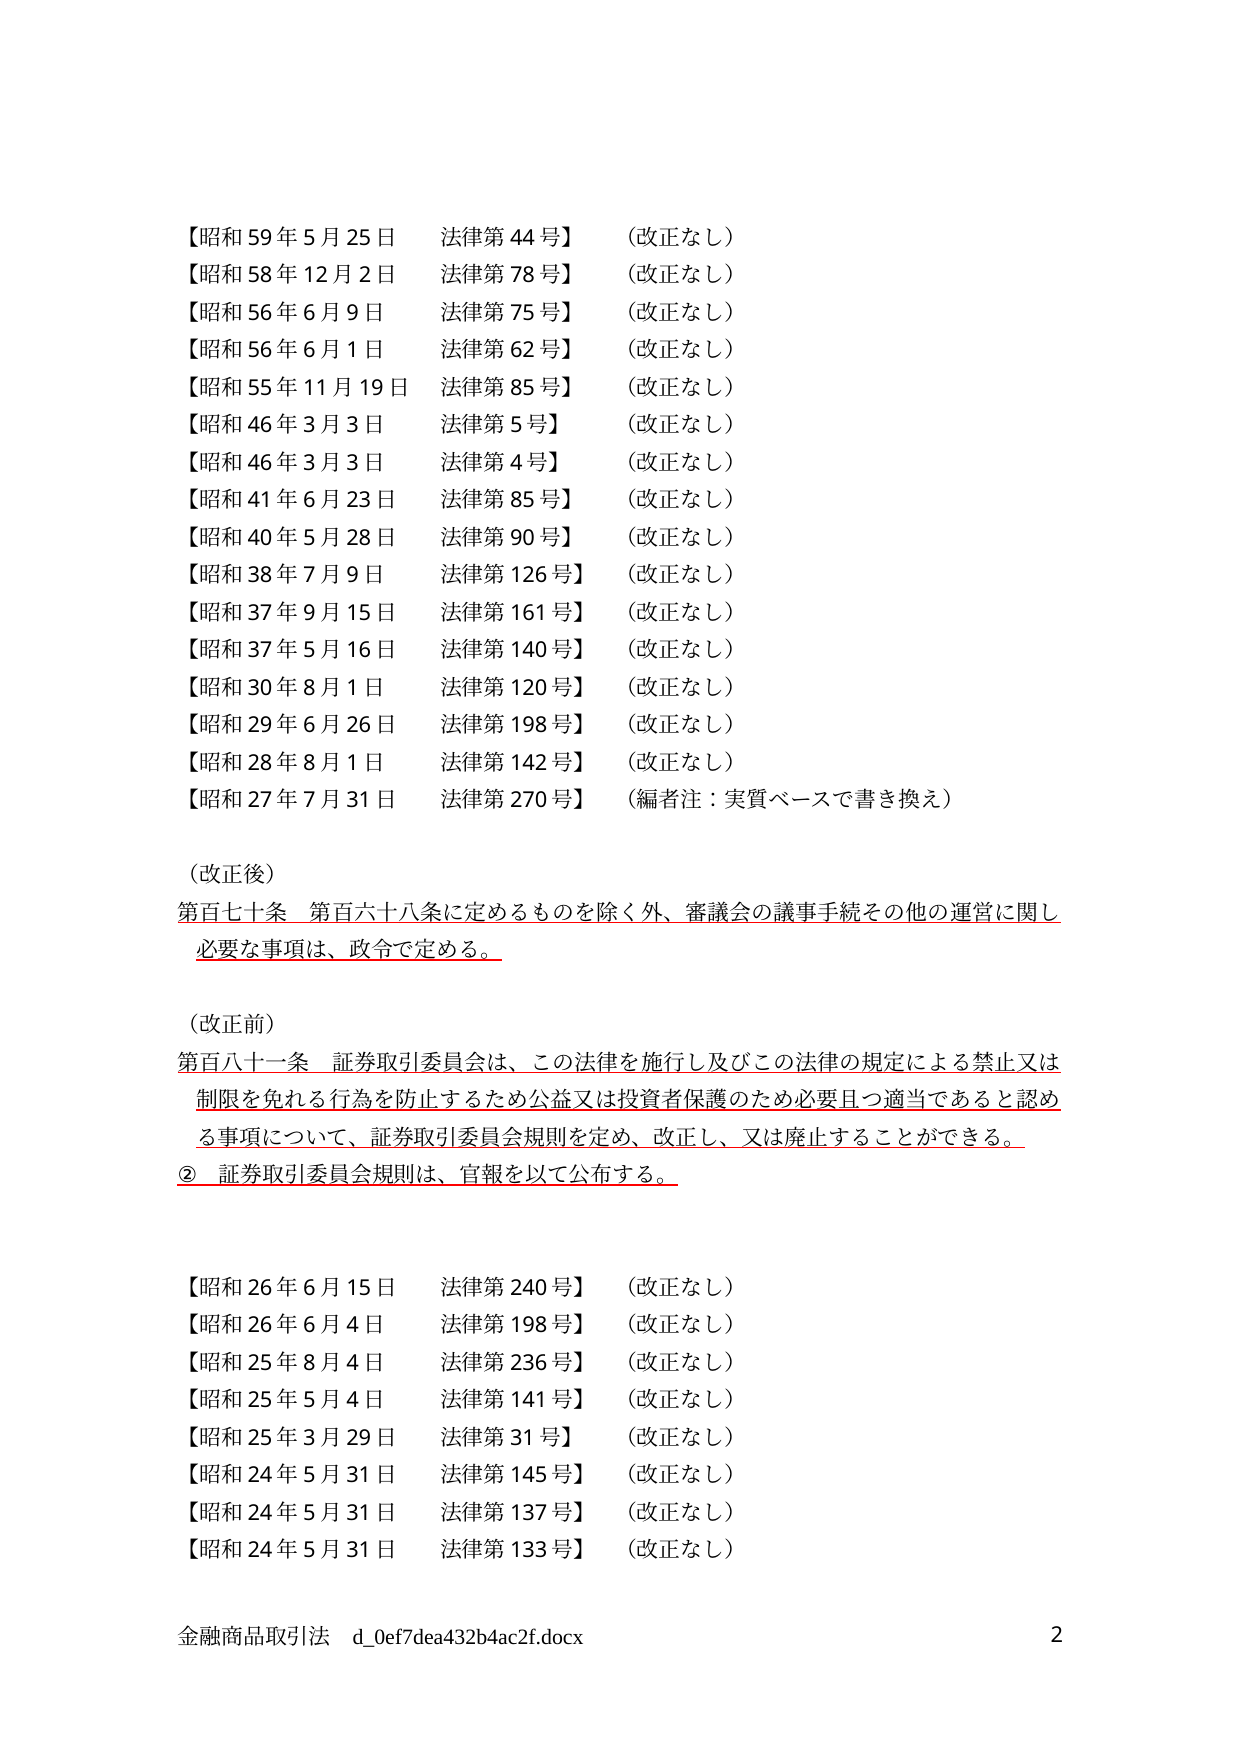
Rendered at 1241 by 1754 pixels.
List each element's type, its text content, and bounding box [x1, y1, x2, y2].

text 【昭和59年5月25日 法律第44号】 （改正なし） [177, 217, 1063, 254]
text 【昭和26年6月4日 法律第198号】 （改正なし） [177, 1304, 1063, 1342]
text 第百七十条 第百六十八条に定めるものを除く外、審議会の議事手続その他の運営に関し必要な事項は、政令で定める。 [177, 892, 1063, 967]
text 【昭和24年5月31日 法律第133号】 （改正なし） [177, 1529, 1063, 1567]
text 【昭和25年8月4日 法律第236号】 （改正なし） [177, 1342, 1063, 1379]
text 【昭和37年9月15日 法律第161号】 （改正なし） [177, 592, 1063, 629]
text 【昭和29年6月26日 法律第198号】 （改正なし） [177, 704, 1063, 742]
text 【昭和24年5月31日 法律第145号】 （改正なし） [177, 1454, 1063, 1492]
text 【昭和40年5月28日 法律第90号】 （改正なし） [177, 517, 1063, 554]
text 【昭和25年3月29日 法律第31号】 （改正なし） [177, 1417, 1063, 1454]
text 【昭和58年12月2日 法律第78号】 （改正なし） [177, 254, 1063, 292]
text 【昭和41年6月23日 法律第85号】 （改正なし） [177, 479, 1063, 517]
text （改正前） [177, 1004, 1063, 1042]
text （改正後） [177, 854, 1063, 892]
text 【昭和46年3月3日 法律第4号】 （改正なし） [177, 442, 1063, 479]
text 【昭和28年8月1日 法律第142号】 （改正なし） [177, 742, 1063, 779]
text ② 証券取引委員会規則は、官報を以て公布する。 [177, 1154, 1063, 1192]
text 【昭和56年6月1日 法律第62号】 （改正なし） [177, 329, 1063, 367]
text 【昭和26年6月15日 法律第240号】 （改正なし） [177, 1267, 1063, 1304]
text 【昭和30年8月1日 法律第120号】 （改正なし） [177, 667, 1063, 704]
text 【昭和55年11月19日 法律第85号】 （改正なし） [177, 367, 1063, 404]
text 【昭和56年6月9日 法律第75号】 （改正なし） [177, 292, 1063, 329]
text 【昭和37年5月16日 法律第140号】 （改正なし） [177, 629, 1063, 667]
text 第百八十一条 証券取引委員会は、この法律を施行し及びこの法律の規定による禁止又は制限を免れる行為を防止するため公益又は投資者保護のため必要且つ適当であると認める事項について、証券取引委員会規則を定め、改正し、又は廃止することができる。 [177, 1042, 1063, 1154]
text 【昭和46年3月3日 法律第5号】 （改正なし） [177, 404, 1063, 442]
text 【昭和27年7月31日 法律第270号】 （編者注：実質ベースで書き換え） [177, 779, 1063, 817]
text 【昭和38年7月9日 法律第126号】 （改正なし） [177, 554, 1063, 592]
text 【昭和25年5月4日 法律第141号】 （改正なし） [177, 1379, 1063, 1417]
text 【昭和24年5月31日 法律第137号】 （改正なし） [177, 1492, 1063, 1529]
